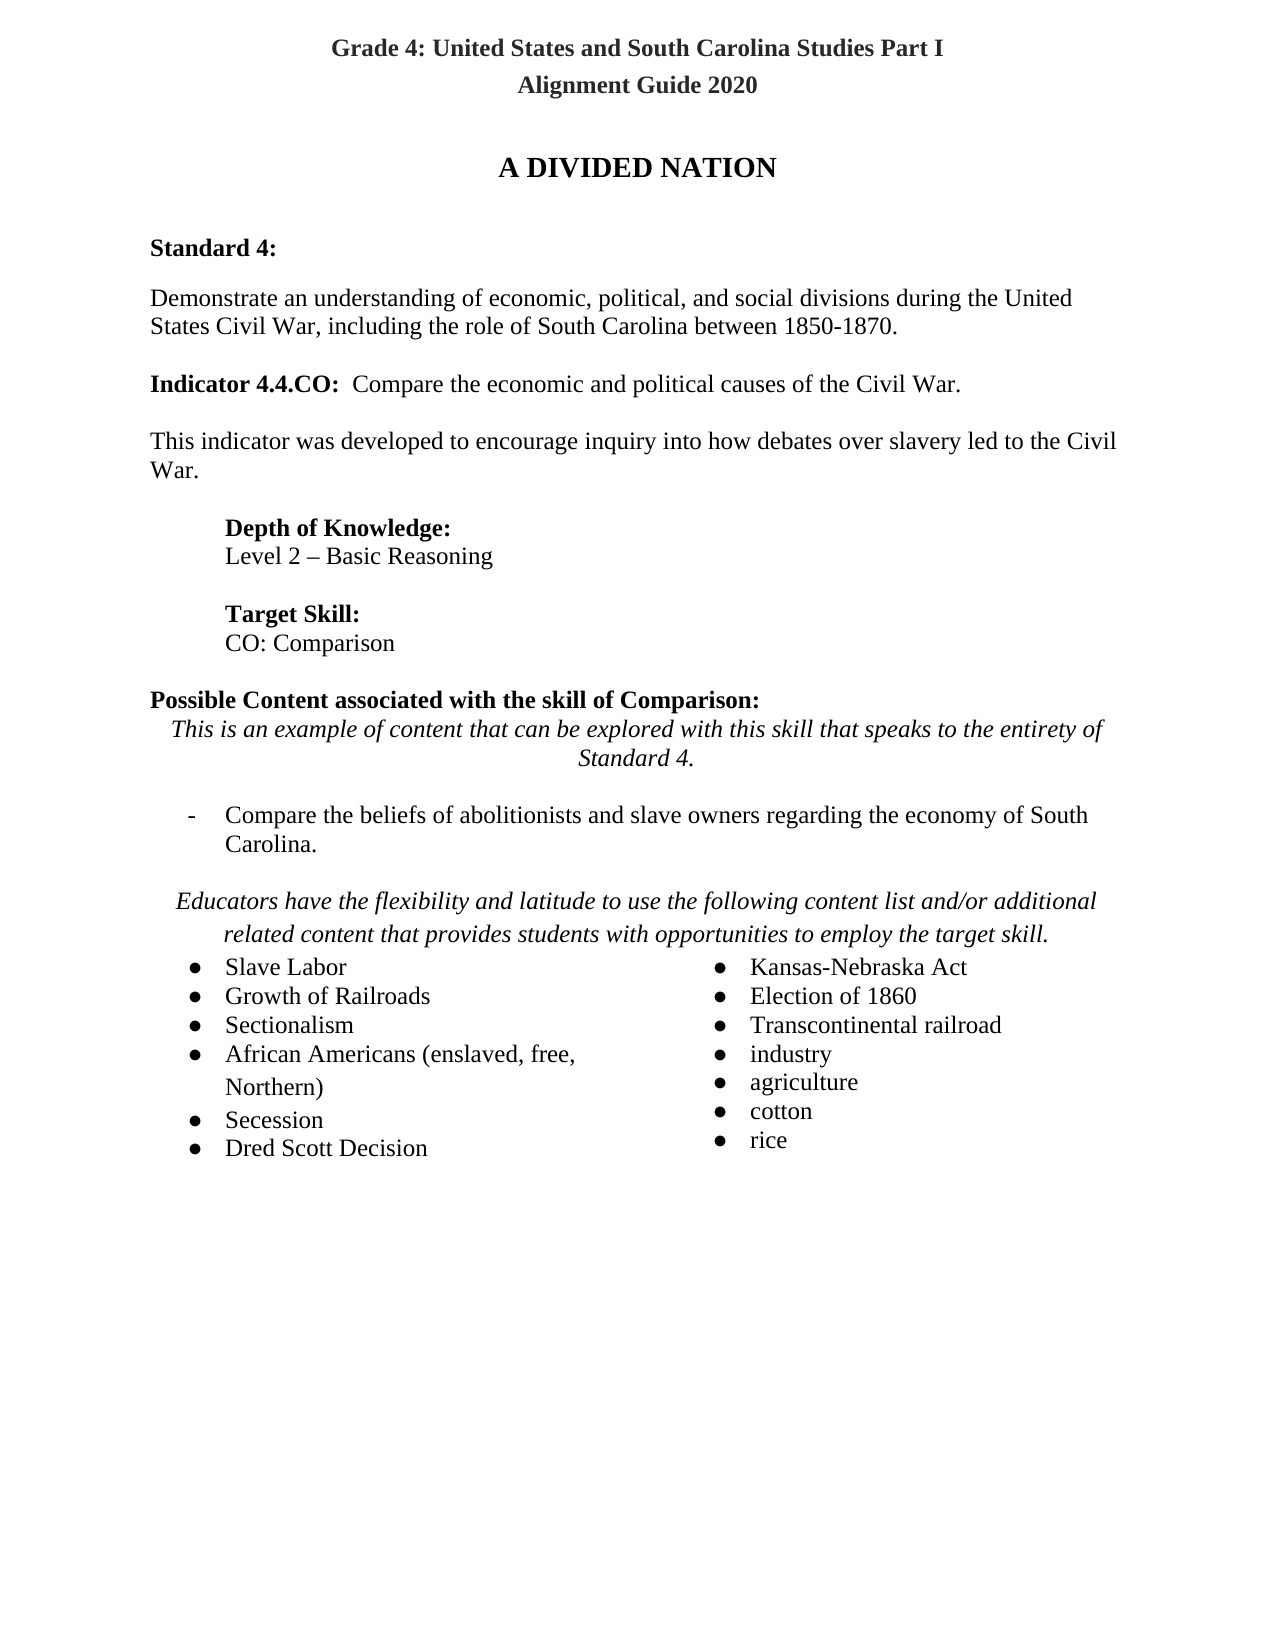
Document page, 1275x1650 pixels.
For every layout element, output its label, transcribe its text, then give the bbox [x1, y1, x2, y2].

list rice [712, 1125, 1125, 1154]
text This is an example of content that can be explored with this skill that speaks to the entirety of Standard 4. [150, 714, 1125, 771]
list Growth of Railroads [187, 981, 600, 1010]
list Transcontinental railroad [712, 1010, 1125, 1039]
text Possible Content associated with the skill of Comparison: [150, 685, 1125, 714]
subtitle Standard 4: [150, 233, 1125, 262]
text Indicator 4.4.CO: Compare the economic and political causes of the Civil War. [150, 369, 1125, 398]
list cotton [712, 1096, 1125, 1125]
text A DIVIDED NATION [150, 150, 1125, 183]
text CO: Comparison [225, 628, 1125, 656]
text Depth of Knowledge: [150, 513, 1125, 541]
text Educators have the flexibility and latitude to use the following content list and/or additional related content that provides students with opportunities to employ the target skill. [150, 886, 1125, 948]
list industry [712, 1039, 1125, 1067]
list Secession [187, 1105, 600, 1133]
list Slave Labor [187, 952, 600, 981]
text Target Skill: [150, 599, 1125, 628]
text This indicator was developed to encourage inquiry into how debates over slavery led to the Civil War. [150, 426, 1125, 484]
list Dred Scott Decision [187, 1133, 600, 1162]
list agriculture [712, 1067, 1125, 1096]
list Sectionalism [187, 1010, 600, 1039]
list Kansas-Nebraska Act [712, 952, 1125, 981]
list Election of 1860 [712, 981, 1125, 1010]
text Demonstrate an understanding of economic, political, and social divisions during the United States Civil War, including the role of South Carolina between 1850-1870. [150, 283, 1125, 340]
list Compare the beliefs of abolitionists and slave owners regarding the economy of South Carolina. [187, 800, 1125, 858]
text Level 2 – Basic Reasoning [225, 541, 1125, 570]
list African Americans (enslaved, free, Northern) [187, 1039, 600, 1101]
